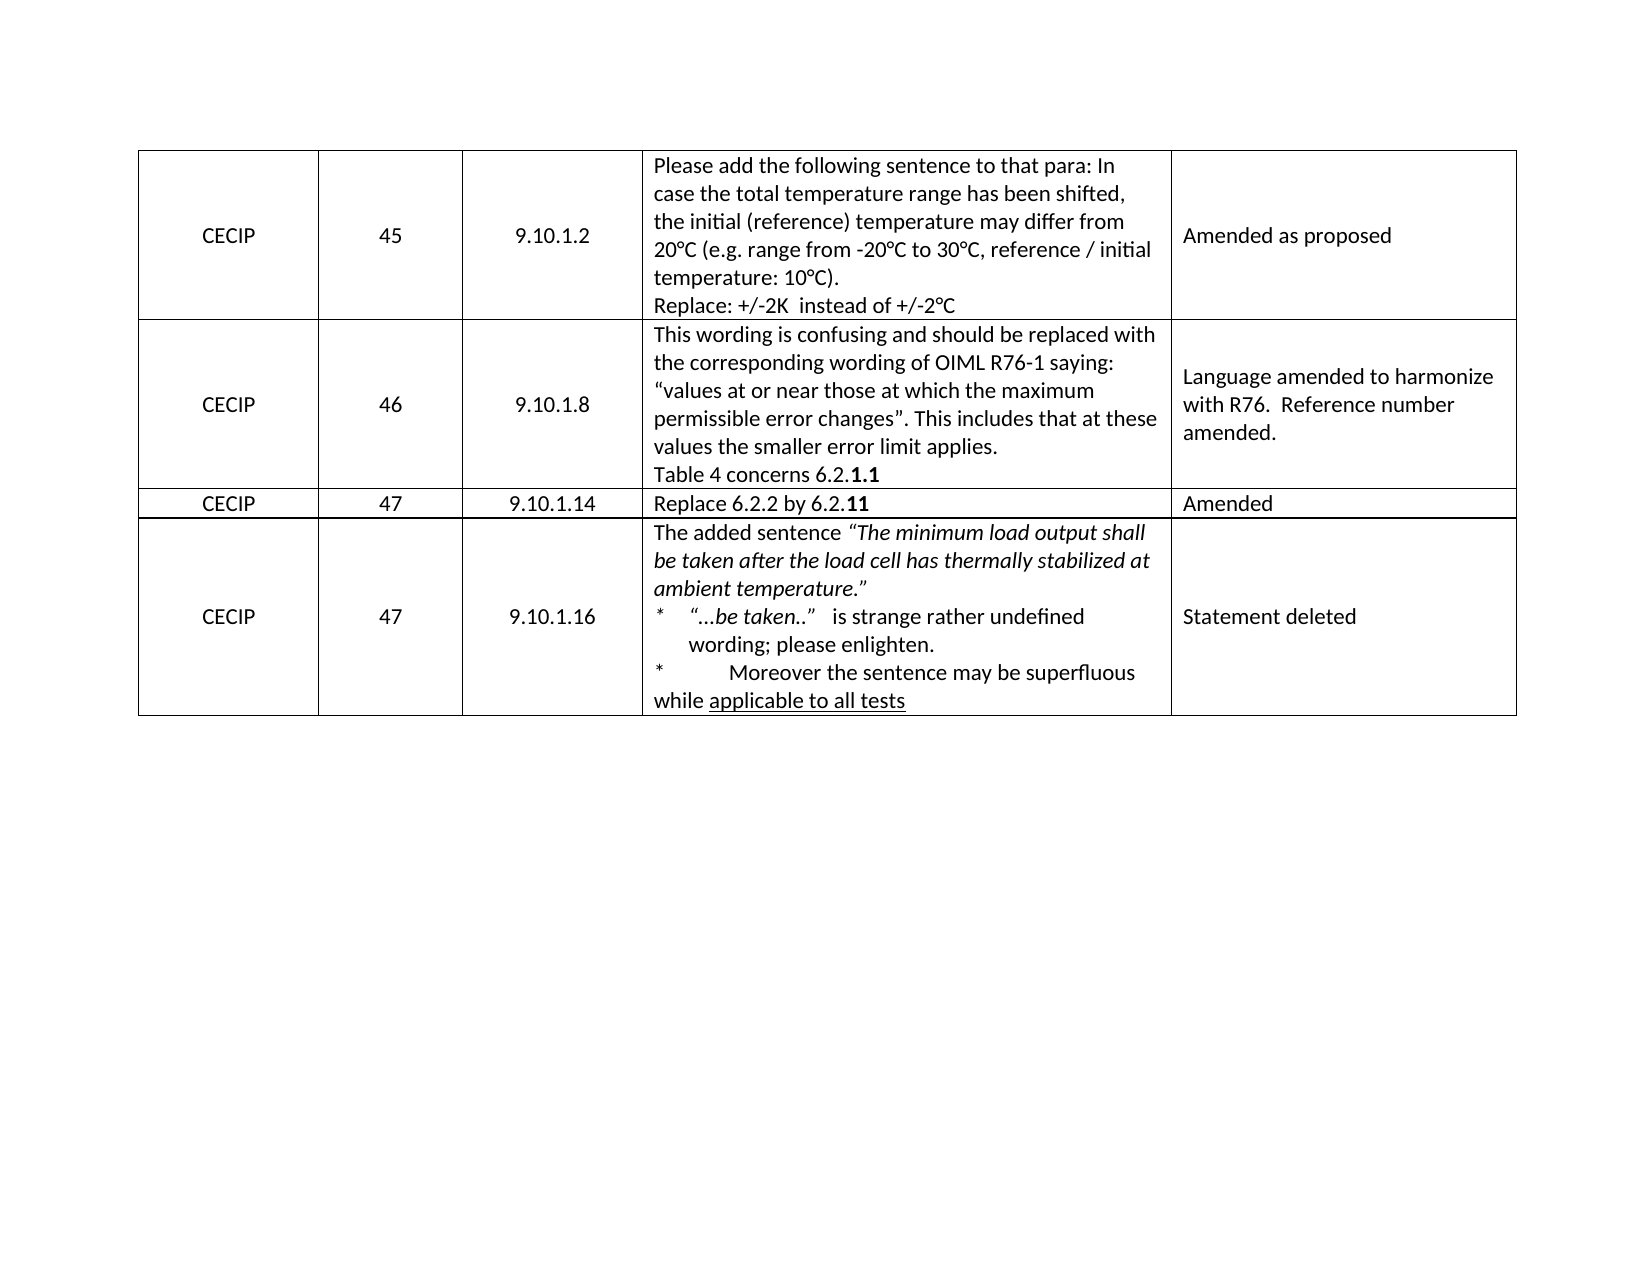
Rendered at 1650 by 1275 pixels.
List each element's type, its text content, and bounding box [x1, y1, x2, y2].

table_cell This wording is confusing and should be replaced with the corresponding wording of OIML R76-1 saying: “values at or near those at which the maximum permissible error changes”. This includes that at these values the smaller error limit applies. Table 4 concerns 6.2.1.1 [643, 320, 1171, 488]
table_cell CECIP [139, 519, 318, 714]
table_cell CECIP [139, 151, 318, 319]
table_cell 47 [319, 519, 462, 714]
table_cell 9.10.1.2 [463, 151, 642, 319]
table_cell 45 [319, 151, 462, 319]
table_cell 9.10.1.8 [463, 320, 642, 488]
table_cell Language amended to harmonize with R76. Reference number amended. [1172, 320, 1516, 488]
table_cell Please add the following sentence to that para: In case the total temperature range has been shifted, the initial (reference) temperature may differ from 20°C (e.g. range from -20°C to 30°C, reference / initial temperature: 10°C). Replace: +/-2K instead of +/-2°C [643, 151, 1171, 319]
table_cell Amended [1172, 489, 1516, 517]
table_cell 46 [319, 320, 462, 488]
table_cell 9.10.1.16 [463, 519, 642, 714]
table_cell Amended as proposed [1172, 151, 1516, 319]
table_cell Statement deleted [1172, 519, 1516, 714]
table_cell CECIP [139, 489, 318, 517]
table_cell 47 [319, 489, 462, 517]
table_cell CECIP [139, 320, 318, 488]
table_cell The added sentence “The minimum load output shall be taken after the load cell has thermally stabilized at ambient temperature.” * “...be taken..” is strange rather undefined wording; please enlighten. * Moreover the sentence may be superfluous while applicable to all tests [643, 519, 1171, 714]
table_cell 9.10.1.14 [463, 489, 642, 517]
table_cell Replace 6.2.2 by 6.2.11 [643, 489, 1171, 517]
